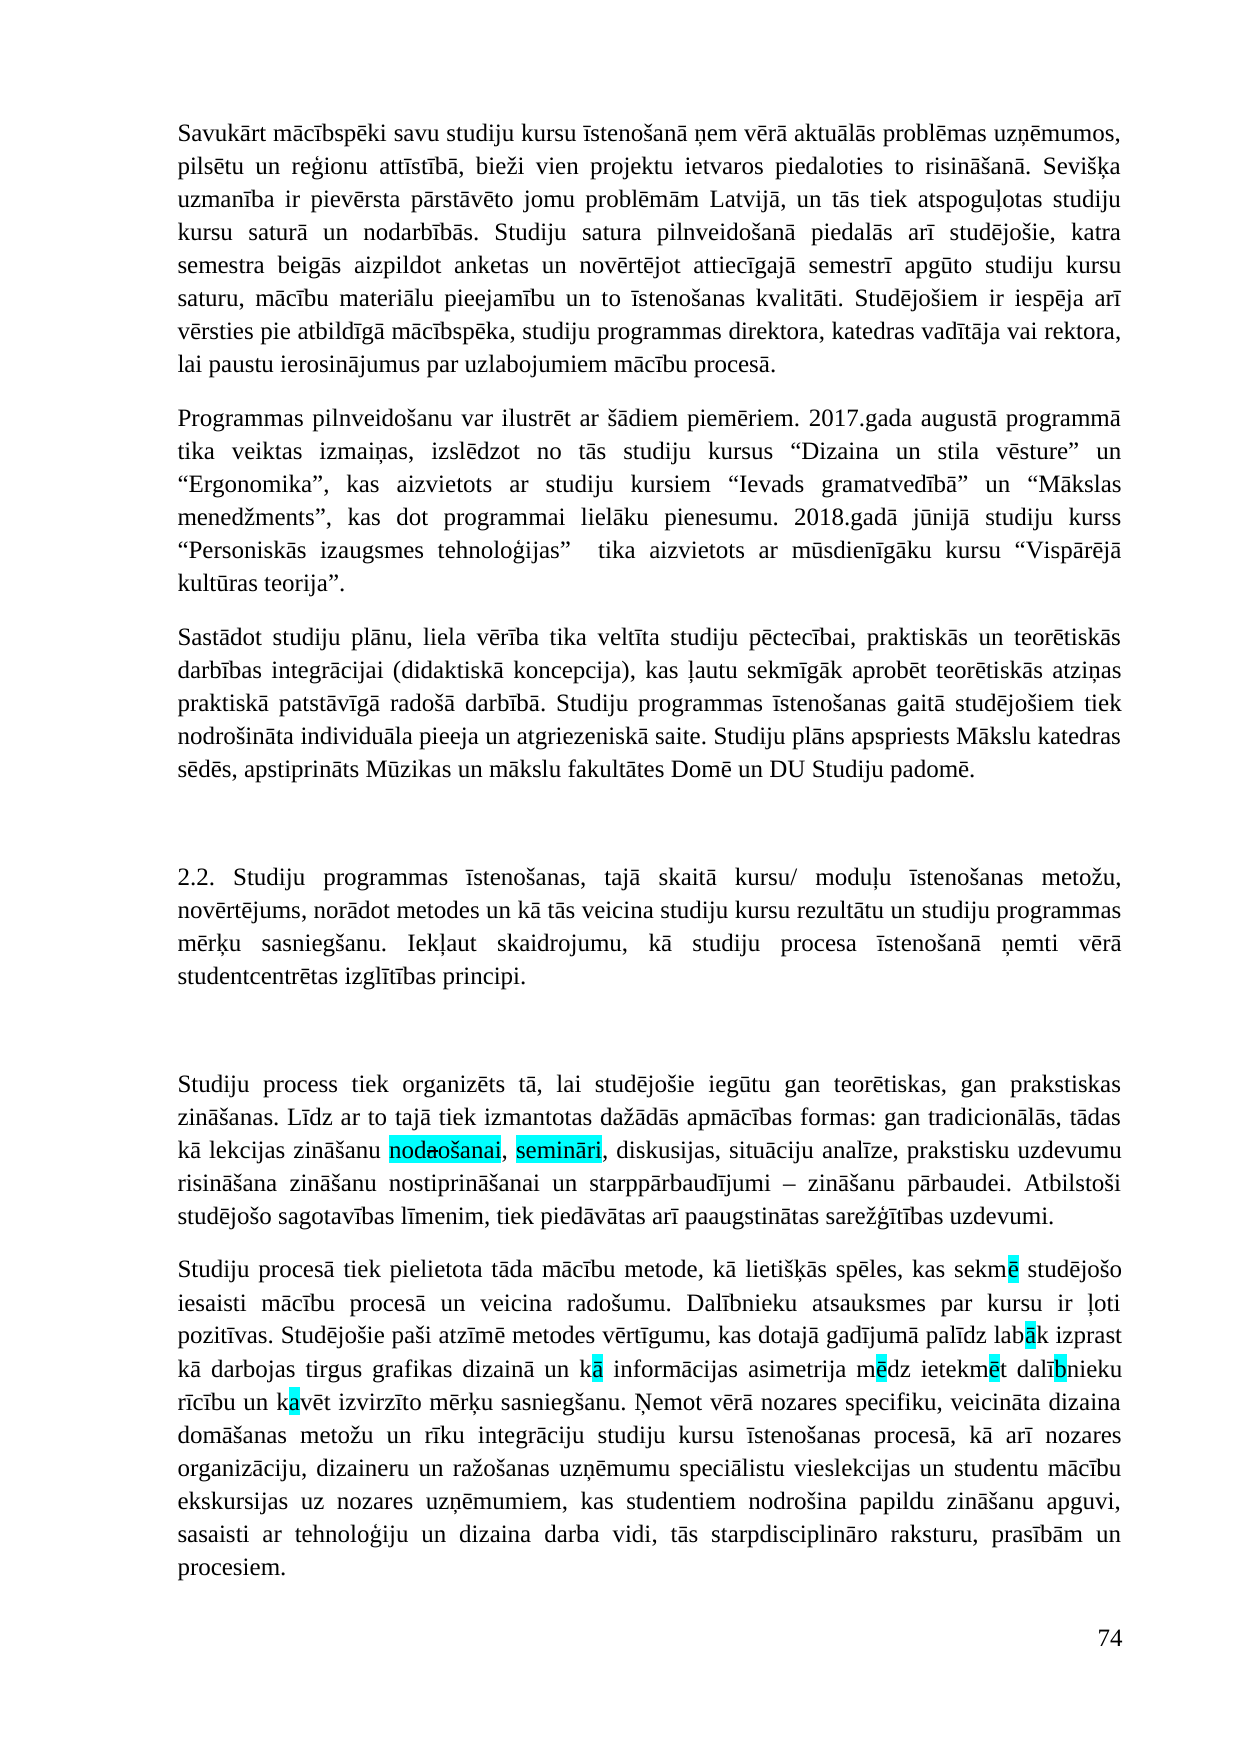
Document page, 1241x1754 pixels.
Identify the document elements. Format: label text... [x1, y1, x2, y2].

text Savukārt mācībspēki savu studiju kursu īstenošanā ņem vērā aktuālās problēmas uzņēmumos, pilsētu un reģionu attīstībā, bieži vien projektu ietvaros piedaloties to risināšanā. Sevišķa uzmanība ir pievērsta pārstāvēto jomu problēmām Latvijā, un tās tiek atspoguļotas studiju kursu saturā un nodarbībās. Studiju satura pilnveidošanā piedalās arī studējošie, katra semestra beigās aizpildot anketas un novērtējot attiecīgajā semestrī apgūto studiju kursu saturu, mācību materiālu pieejamību un to īstenošanas kvalitāti. Studējošiem ir iespēja arī vērsties pie atbildīgā mācībspēka, studiju programmas direktora, katedras vadītāja vai rektora, lai paustu ierosinājumus par uzlabojumiem mācību procesā. [177, 118, 1122, 378]
text Studiju procesā tiek pielietota tāda mācību metode, kā lietišķās spēles, kas sekmē studējošo iesaisti mācību procesā un veicina radošumu. Dalībnieku atsauksmes par kursu ir ļoti pozitīvas. Studējošie paši atzīmē metodes vērtīgumu, kas dotajā gadījumā palīdz labāk izprast kā darbojas tirgus grafikas dizainā un kā informācijas asimetrija mēdz ietekmēt dalībnieku rīcību un kavēt izvirzīto mērķu sasniegšanu. Ņemot vērā nozares specifiku, veicināta dizaina domāšanas metožu un rīku integrāciju studiju kursu īstenošanas procesā, kā arī nozares organizāciju, dizaineru un ražošanas uzņēmumu speciālistu vieslekcijas un studentu mācību ekskursijas uz nozares uzņēmumiem, kas studentiem nodrošina papildu zināšanu apguvi, sasaisti ar tehnoloģiju un dizaina darba vidi, tās starpdisciplināro raksturu, prasībām un procesiem. [177, 1254, 1122, 1581]
text 2.2. Studiju programmas īstenošanas, tajā skaitā kursu/ moduļu īstenošanas metožu, novērtējums, norādot metodes un kā tās veicina studiju kursu rezultātu un studiju programmas mērķu sasniegšanu. Iekļaut skaidrojumu, kā studiju procesa īstenošanā ņemti vērā studentcentrētas izglītības principi. [177, 862, 1122, 990]
text Studiju process tiek organizēts tā, lai studējošie iegūtu gan teorētiskas, gan prakstiskas zināšanas. Līdz ar to tajā tiek izmantotas dažādās apmācības formas: gan tradicionālās, tādas kā lekcijas zināšanu nodaošanai, semināri, diskusijas, situāciju analīze, prakstisku uzdevumu risināšana zināšanu nostiprināšanai un starppārbaudījumi – zināšanu pārbaudei. Atbilstoši studējošo sagotavības līmenim, tiek piedāvātas arī paaugstinātas sarežģītības uzdevumi. [177, 1069, 1122, 1229]
text Sastādot studiju plānu, liela vērība tika veltīta studiju pēctecībai, praktiskās un teorētiskās darbības integrācijai (didaktiskā koncepcija), kas ļautu sekmīgāk aprobēt teorētiskās atziņas praktiskā patstāvīgā radošā darbībā. Studiju programmas īstenošanas gaitā studējošiem tiek nodrošināta individuāla pieeja un atgriezeniskā saite. Studiju plāns apspriests Mākslu katedras sēdēs, apstiprināts Mūzikas un mākslu fakultātes Domē un DU Studiju padomē. [177, 622, 1122, 783]
text Programmas pilnveidošanu var ilustrēt ar šādiem piemēriem. 2017.gada augustā programmā tika veiktas izmaiņas, izslēdzot no tās studiju kursus “Dizaina un stila vēsture” un “Ergonomika”, kas aizvietots ar studiju kursiem “Ievads gramatvedībā” un “Mākslas menedžments”, kas dot programmai lielāku pienesumu. 2018.gadā jūnijā studiju kurss “Personiskās izaugsmes tehnoloģijas” tika aizvietots ar mūsdienīgāku kursu “Vispārējā kultūras teorija”. [177, 403, 1122, 597]
